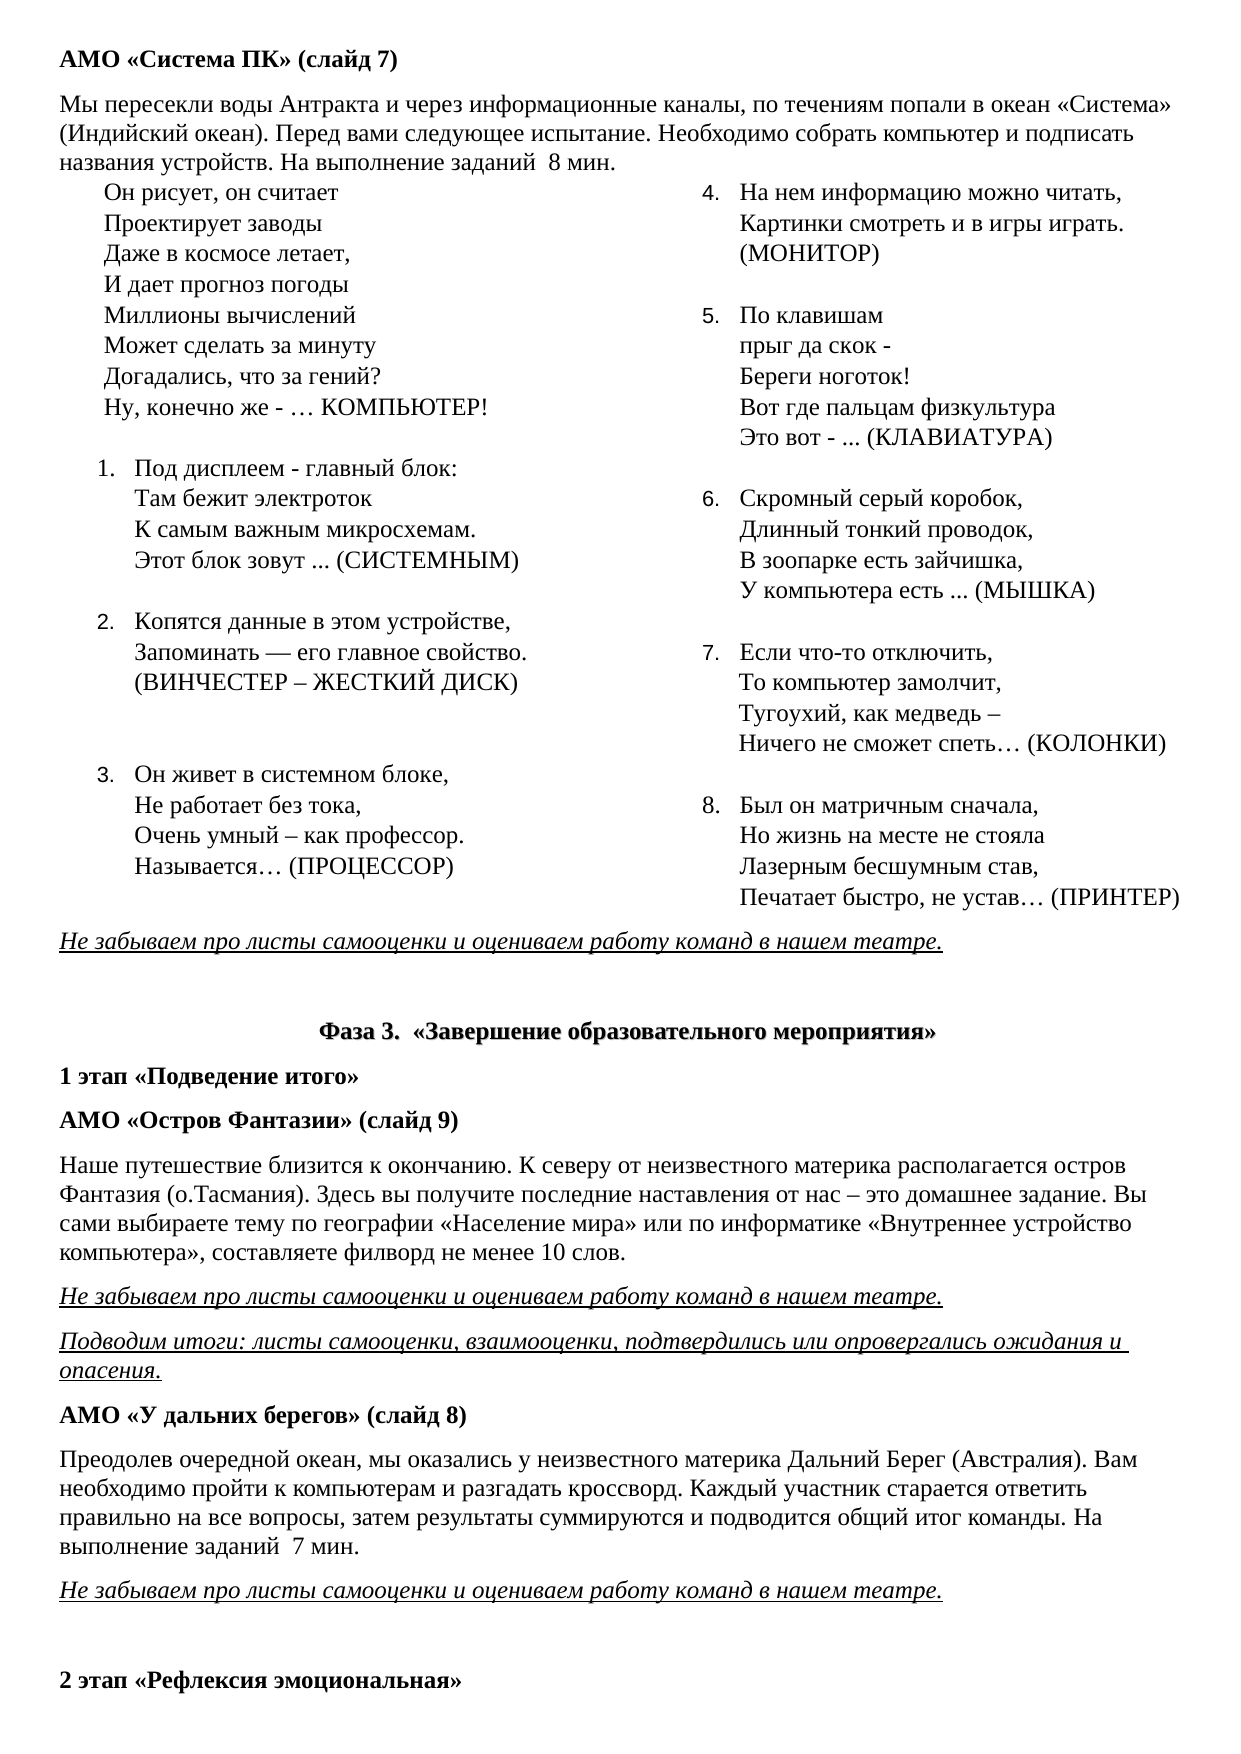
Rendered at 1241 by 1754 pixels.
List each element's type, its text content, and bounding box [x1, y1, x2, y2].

text 2 этап «Рефлексия эмоциональная» [59, 1665, 1196, 1694]
text 1 этап «Подведение итого» [59, 1061, 1196, 1089]
text Картинки смотреть и в игры играть. (МОНИТОР) [739, 206, 1196, 267]
text Не работает без тока, [134, 788, 591, 818]
text Не забываем про листы самооценки и оцениваем работу команд в нашем театре. [59, 1281, 1196, 1310]
text Очень умный – как профессор. [134, 818, 591, 849]
text Не забываем про листы самооценки и оцениваем работу команд в нашем театре. [59, 1576, 1196, 1604]
list По клавишам прыг да скок - Береги ноготок! Вот где пальцам физкультура Это вот - ... (КЛАВИАТУРА) [702, 298, 1196, 451]
list Был он матричным сначала, [702, 788, 1196, 818]
text То компьютер замолчит, [738, 665, 1196, 696]
text Лазерным бесшумным став, [739, 849, 1196, 880]
list На нем информацию можно читать, [702, 175, 1196, 206]
text АМО «Система ПК» (слайд 7) [59, 44, 1196, 73]
text Наше путешествие близится к окончанию. К северу от неизвестного материка располагается остров Фантазия (о.Тасмания). Здесь вы получите последние наставления от нас – это домашнее задание. Вы сами выбираете тему по географии «Население мира» или по информатике «Внутреннее устройство компьютера», составляете филворд не менее 10 слов. [59, 1150, 1196, 1265]
text Не забываем про листы самооценки и оцениваем работу команд в нашем театре. [59, 926, 1196, 955]
list Если что-то отключить, [702, 635, 1196, 665]
text АМО «У дальних берегов» (слайд 8) [59, 1400, 1196, 1428]
text Печатает быстро, не устав… (ПРИНТЕР) [739, 880, 1196, 910]
text Подводим итоги: листы самооценки, взаимооценки, подтвердились или опровергались ожидания и опасения. [59, 1326, 1196, 1384]
text Называется… (ПРОЦЕССОР) [134, 849, 591, 880]
list Под дисплеем - главный блок: Там бежит электроток К самым важным микросхемам. Этот блок зовут ... (СИСТЕМНЫМ) [97, 451, 591, 573]
text Но жизнь на месте не стояла [739, 818, 1196, 849]
list Он живет в системном блоке, [97, 757, 591, 788]
text Он рисует, он считает Проектирует заводы Даже в космосе летает, И дает прогноз погоды Миллионы вычислений Может сделать за минуту Догадались, что за гений? Ну, конечно же - … КОМПЬЮТЕР! [103, 175, 591, 420]
text Длинный тонкий проводок, В зоопарке есть зайчишка, У компьютера есть ... (МЫШКА) [739, 512, 1196, 604]
text Запоминать — его главное свойство. (ВИНЧЕСТЕР – ЖЕСТКИЙ ДИСК) [134, 635, 591, 696]
list Скромный серый коробок, [702, 482, 1196, 512]
text Ничего не сможет спеть… (КОЛОНКИ) [738, 727, 1196, 757]
text АМО «Остров Фантазии» (слайд 9) [59, 1106, 1196, 1134]
text Мы пересекли воды Антракта и через информационные каналы, по течениям попали в океан «Система» (Индийский океан). Перед вами следующее испытание. Необходимо собрать компьютер и подписать названия устройств. На выполнение заданий 8 мин. [59, 89, 1196, 175]
list Копятся данные в этом устройстве, [97, 604, 591, 635]
text Тугоухий, как медведь – [738, 696, 1196, 727]
text Преодолев очередной океан, мы оказались у неизвестного материка Дальний Берег (Австралия). Вам необходимо пройти к компьютерам и разгадать кроссворд. Каждый участник старается ответить правильно на все вопросы, затем результаты суммируются и подводится общий итог команды. На выполнение заданий 7 мин. [59, 1444, 1196, 1559]
text Фаза 3. «Завершение образовательного мероприятия» [59, 1016, 1196, 1045]
